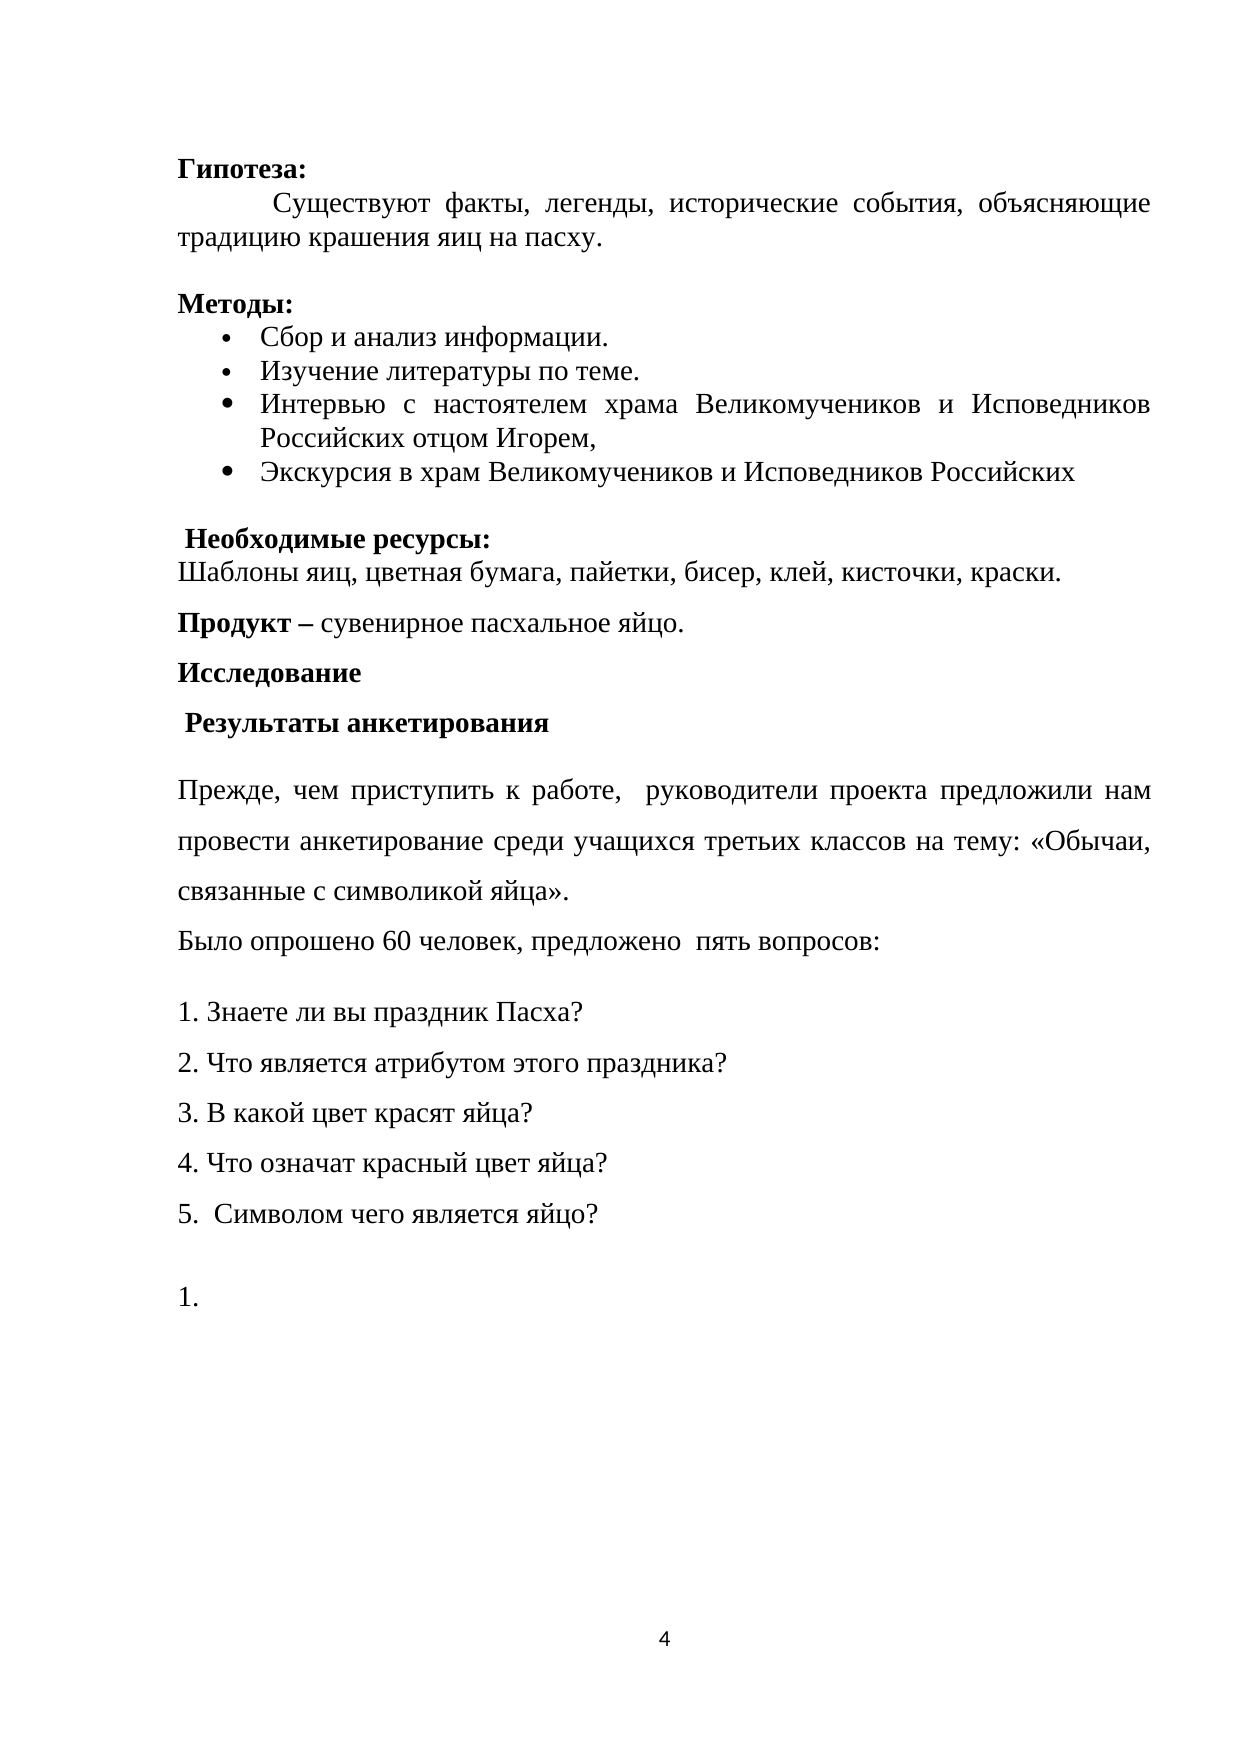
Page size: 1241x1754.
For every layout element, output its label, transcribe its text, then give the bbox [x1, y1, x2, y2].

text Существуют факты, легенды, исторические события, объясняющие традицию крашения яиц на пасху. [177, 185, 1152, 252]
text Шаблоны яиц, цветная бумага, пайетки, бисер, клей, кисточки, краски. [177, 554, 1152, 588]
list Интервью с настоятелем храма Великомучеников и Исповедников Российских отцом Игорем, [222, 386, 1152, 454]
text Гипотеза: [177, 152, 1152, 185]
text 2. Что является атрибутом этого праздника? [177, 1045, 1152, 1078]
text Методы: [177, 286, 1152, 319]
text Исследование [177, 655, 1152, 688]
list Сбор и анализ информации. [222, 319, 1152, 353]
text 1. Знаете ли вы праздник Пасха? [177, 994, 1152, 1028]
text Продукт – сувенирное пасхальное яйцо. [177, 605, 1152, 638]
text Результаты анкетирования [177, 705, 1152, 739]
text 5. Символом чего является яйцо? [177, 1196, 1152, 1229]
list Изучение литературы по теме. [222, 353, 1152, 386]
text 1. [177, 1279, 1152, 1313]
text Было опрошено 60 человек, предложено пять вопросов: [177, 923, 1152, 957]
text Необходимые ресурсы: [177, 521, 1152, 554]
list Экскурсия в храм Великомучеников и Исповедников Российских [222, 454, 1152, 487]
text 3. В какой цвет красят яйца? [177, 1095, 1152, 1129]
text Прежде, чем приступить к работе, руководители проекта предложили нам провести анкетирование среди учащихся третьих классов на тему: «Обычаи, связанные с символикой яйца». [177, 772, 1152, 907]
text 4. Что означат красный цвет яйца? [177, 1145, 1152, 1179]
